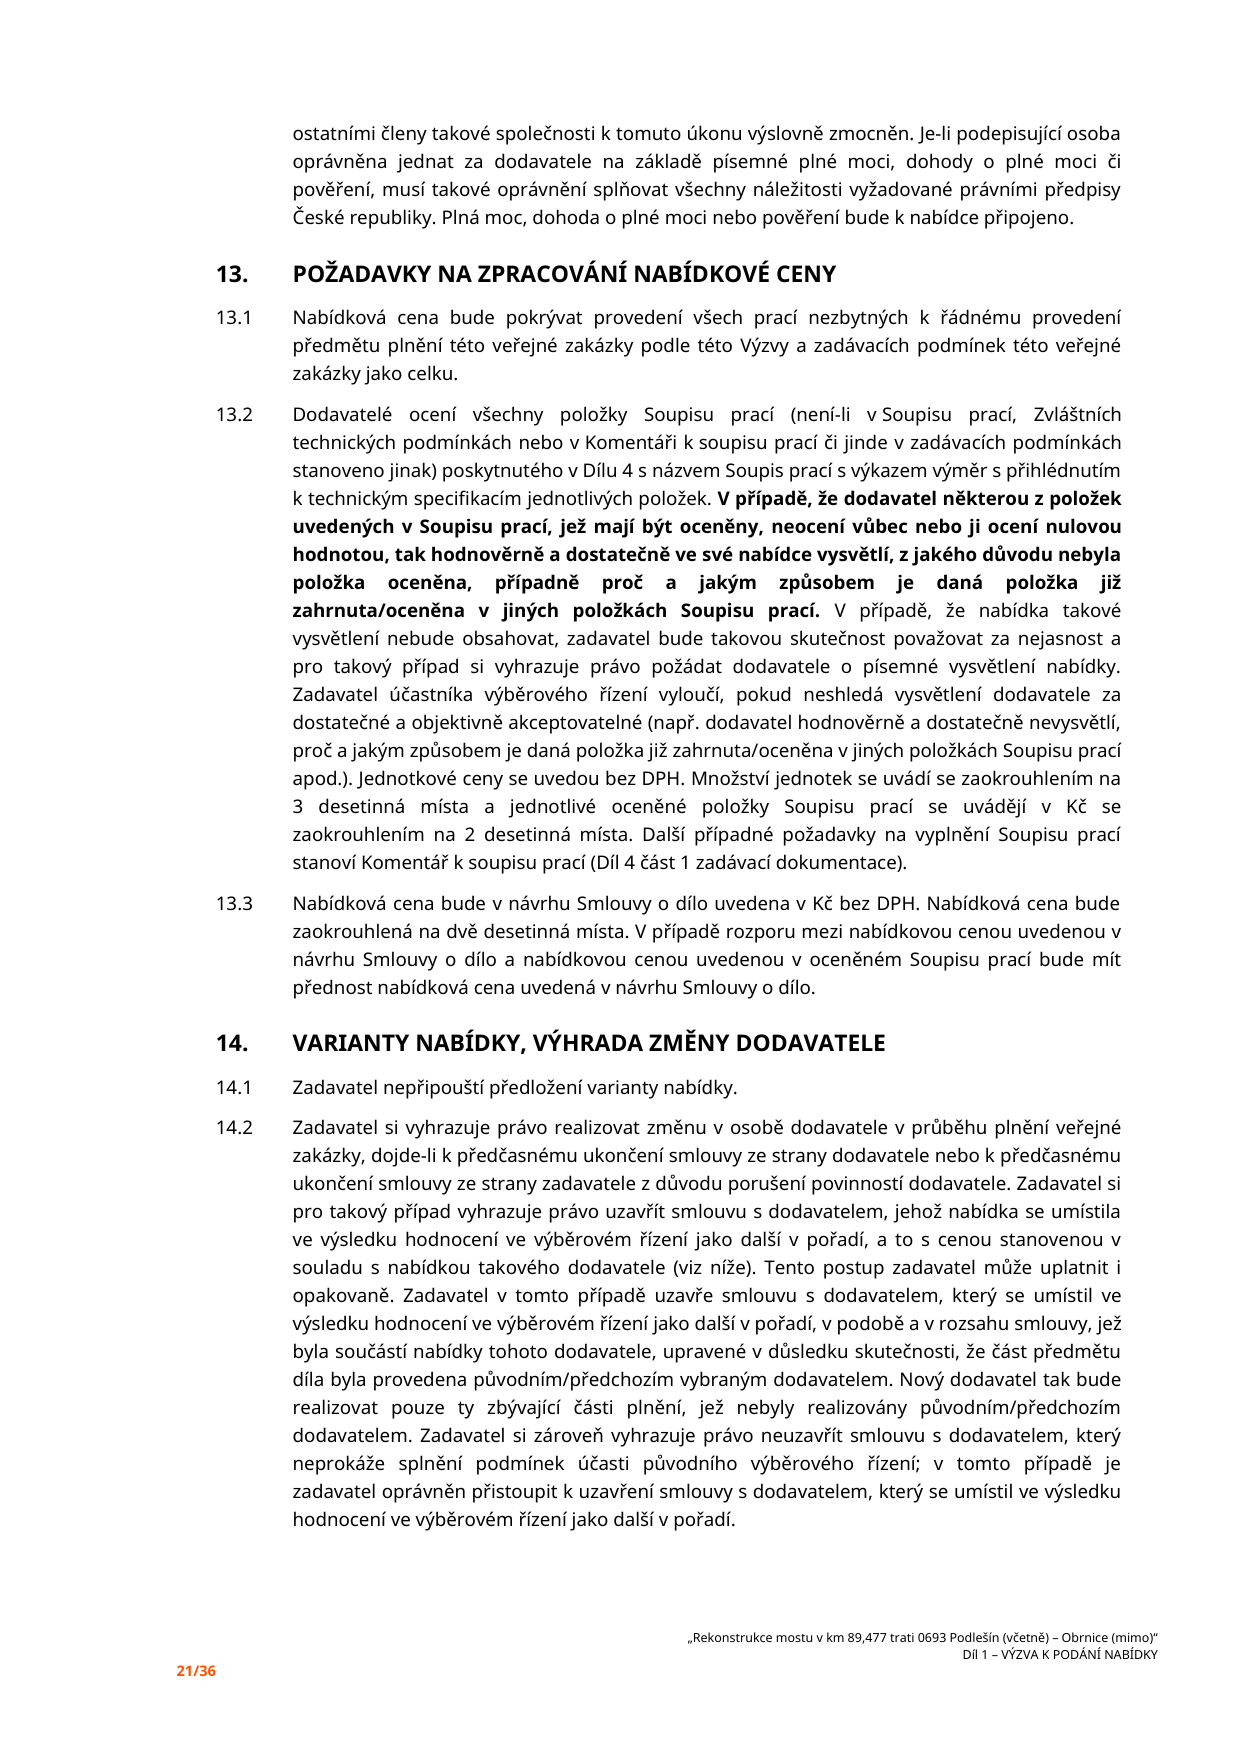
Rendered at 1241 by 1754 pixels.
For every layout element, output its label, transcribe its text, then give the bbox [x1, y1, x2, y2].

text Zadavatel si vyhrazuje právo realizovat změnu v osobě dodavatele v průběhu plnění veřejné zakázky, dojde-li k předčasnému ukončení smlouvy ze strany dodavatele nebo k předčasnému ukončení smlouvy ze strany zadavatele z důvodu porušení povinností dodavatele. Zadavatel si pro takový případ vyhrazuje právo uzavřít smlouvu s dodavatelem, jehož nabídka se umístila ve výsledku hodnocení ve výběrovém řízení jako další v pořadí, a to s cenou stanovenou v souladu s nabídkou takového dodavatele (viz níže). Tento postup zadavatel může uplatnit i opakovaně. Zadavatel v tomto případě uzavře smlouvu s dodavatelem, který se umístil ve výsledku hodnocení ve výběrovém řízení jako další v pořadí, v podobě a v rozsahu smlouvy, jež byla součástí nabídky tohoto dodavatele, upravené v důsledku skutečnosti, že část předmětu díla byla provedena původním/předchozím vybraným dodavatelem. Nový dodavatel tak bude realizovat pouze ty zbývající části plnění, jež nebyly realizovány původním/předchozím dodavatelem. Zadavatel si zároveň vyhrazuje právo neuzavřít smlouvu s dodavatelem, který neprokáže splnění podmínek účasti původního výběrového řízení; v tomto případě je zadavatel oprávněn přistoupit k uzavření smlouvy s dodavatelem, který se umístil ve výsledku hodnocení ve výběrovém řízení jako další v pořadí. [216, 1114, 1122, 1532]
text Dodavatelé ocení všechny položky Soupisu prací (není-li v Soupisu prací, Zvláštních technických podmínkách nebo v Komentáři k soupisu prací či jinde v zadávacích podmínkách stanoveno jinak) poskytnutého v Dílu 4 s názvem Soupis prací s výkazem výměr s přihlédnutím k technickým specifikacím jednotlivých položek. V případě, že dodavatel některou z položek uvedených v Soupisu prací, jež mají být oceněny, neocení vůbec nebo ji ocení nulovou hodnotou, tak hodnověrně a dostatečně ve své nabídce vysvětlí, z jakého důvodu nebyla položka oceněna, případně proč a jakým způsobem je daná položka již zahrnuta/oceněna v jiných položkách Soupisu prací. V případě, že nabídka takové vysvětlení nebude obsahovat, zadavatel bude takovou skutečnost považovat za nejasnost a pro takový případ si vyhrazuje právo požádat dodavatele o písemné vysvětlení nabídky. Zadavatel účastníka výběrového řízení vyloučí, pokud neshledá vysvětlení dodavatele za dostatečné a objektivně akceptovatelné (např. dodavatel hodnověrně a dostatečně nevysvětlí, proč a jakým způsobem je daná položka již zahrnuta/oceněna v jiných položkách Soupisu prací apod.). Jednotkové ceny se uvedou bez DPH. Množství jednotek se uvádí se zaokrouhlením na 3 desetinná místa a jednotlivé oceněné položky Soupisu prací se uvádějí v Kč se zaokrouhlením na 2 desetinná místa. Další případné požadavky na vyplnění Soupisu prací stanoví Komentář k soupisu prací (Díl 4 část 1 zadávací dokumentace). [216, 401, 1122, 875]
text VARIANTY NABÍDKY, VÝHRADA ZMĚNY DODAVATELE [216, 1027, 1122, 1058]
text Zadavatel nepřipouští předložení varianty nabídky. [216, 1074, 1122, 1099]
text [216, 121, 1122, 230]
text Nabídková cena bude v návrhu Smlouvy o dílo uvedena v Kč bez DPH. Nabídková cena bude zaokrouhlená na dvě desetinná místa. V případě rozporu mezi nabídkovou cenou uvedenou v návrhu Smlouvy o dílo a nabídkovou cenou uvedenou v oceněném Soupisu prací bude mít přednost nabídková cena uvedená v návrhu Smlouvy o dílo. [216, 890, 1122, 999]
text POŽADAVKY NA ZPRACOVÁNÍ NABÍDKOVÉ CENY [216, 258, 1122, 289]
text Nabídková cena bude pokrývat provedení všech prací nezbytných k řádnému provedení předmětu plnění této veřejné zakázky podle této Výzvy a zadávacích podmínek této veřejné zakázky jako celku. [216, 304, 1122, 386]
